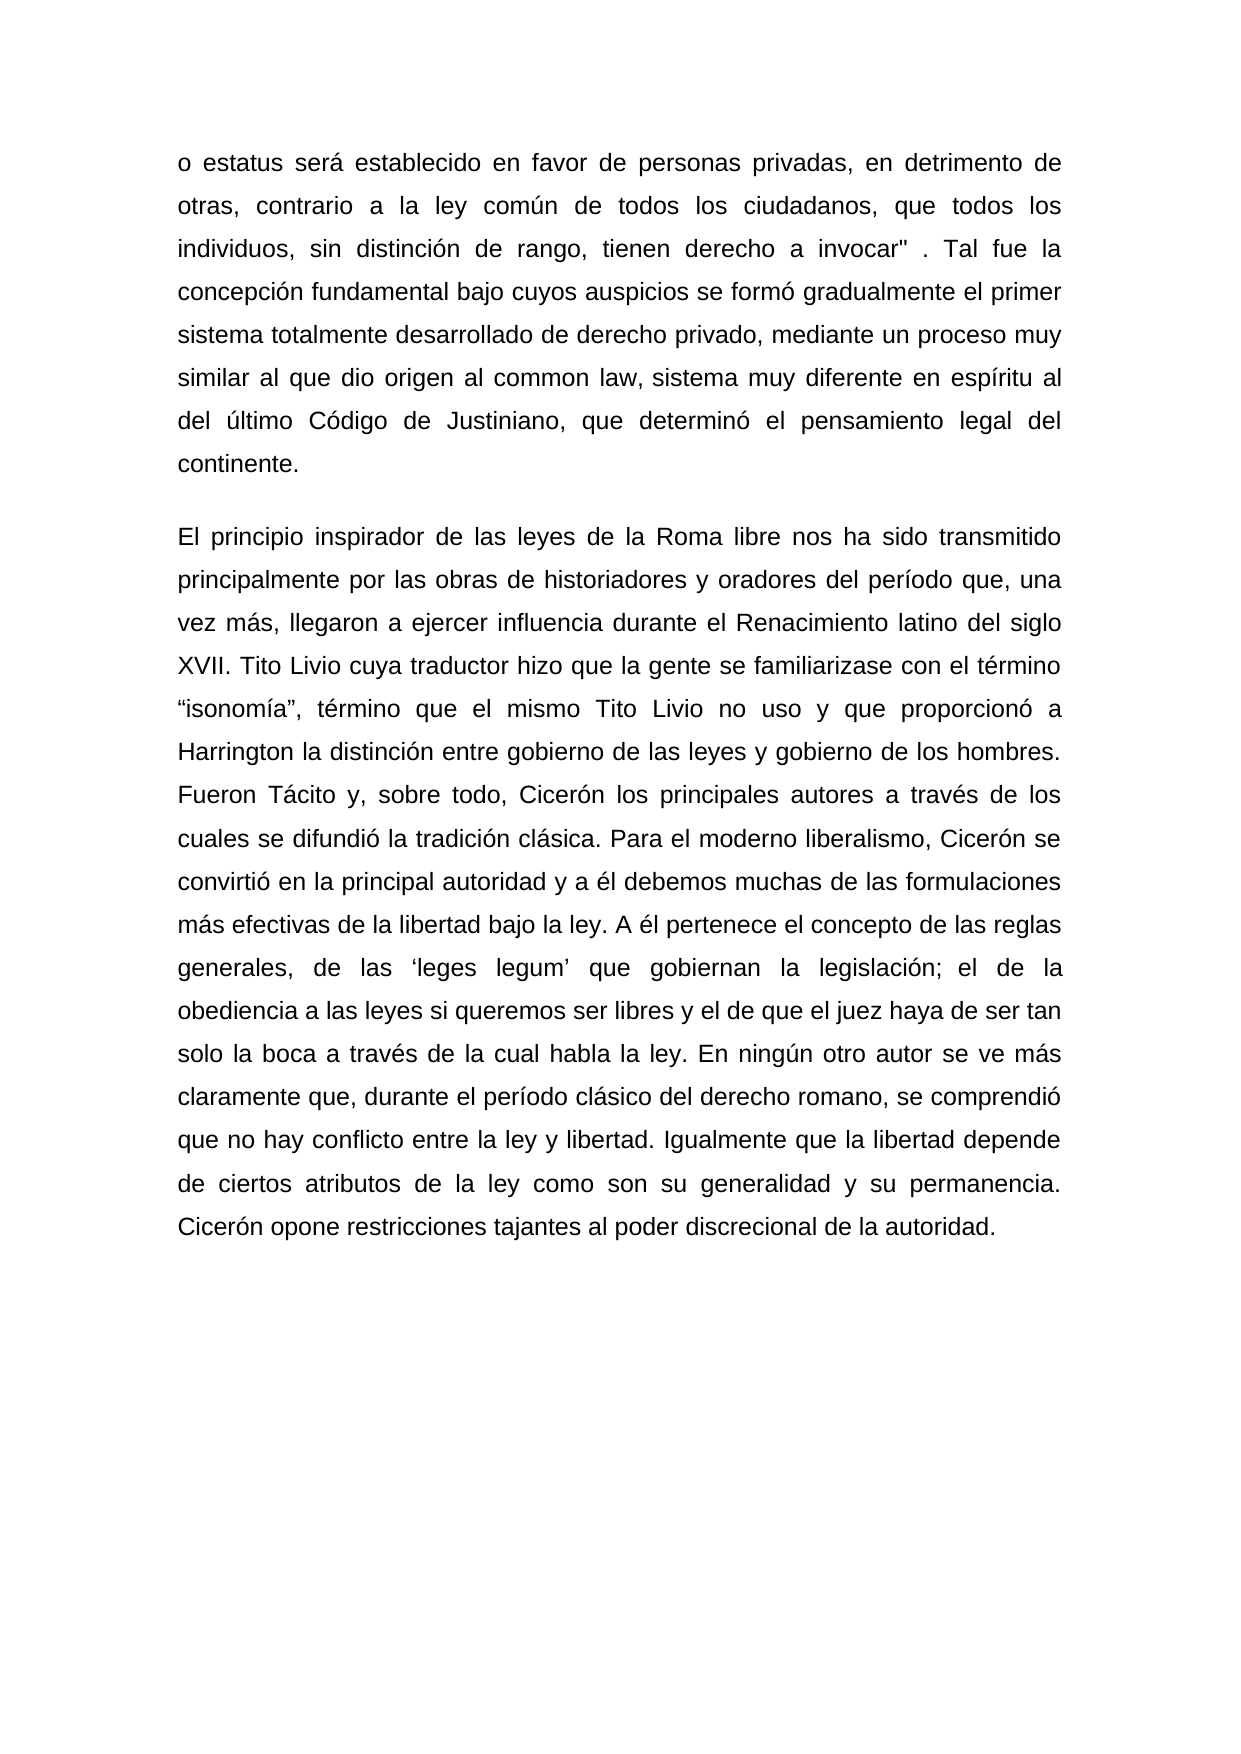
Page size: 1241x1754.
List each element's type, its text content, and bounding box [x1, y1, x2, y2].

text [177, 148, 1063, 478]
text El principio inspirador de las leyes de la Roma libre nos ha sido transmitido principalmente por las obras de historiadores y oradores del período que, una vez más, llegaron a ejercer influencia durante el Renacimiento latino del siglo XVII. Tito Livio cuya traductor hizo que la gente se familiarizase con el término “isonomía”, término que el mismo Tito Livio no uso y que proporcionó a Harrington la distinción entre gobierno de las leyes y gobierno de los hombres. Fueron Tácito y, sobre todo, Cicerón los principales autores a través de los cuales se difundió la tradición clásica. Para el moderno liberalismo, Cicerón se convirtió en la principal autoridad y a él debemos muchas de las formulaciones más efectivas de la libertad bajo la ley. A él pertenece el concepto de las reglas generales, de las ‘leges legum’ que gobiernan la legislación; el de la obediencia a las leyes si queremos ser libres y el de que el juez haya de ser tan solo la boca a través de la cual habla la ley. En ningún otro autor se ve más claramente que, durante el período clásico del derecho romano, se comprendió que no hay conflicto entre la ley y libertad. Igualmente que la libertad depende de ciertos atributos de la ley como son su generalidad y su permanencia. Cicerón opone restricciones tajantes al poder discrecional de la autoridad. [177, 522, 1063, 1241]
